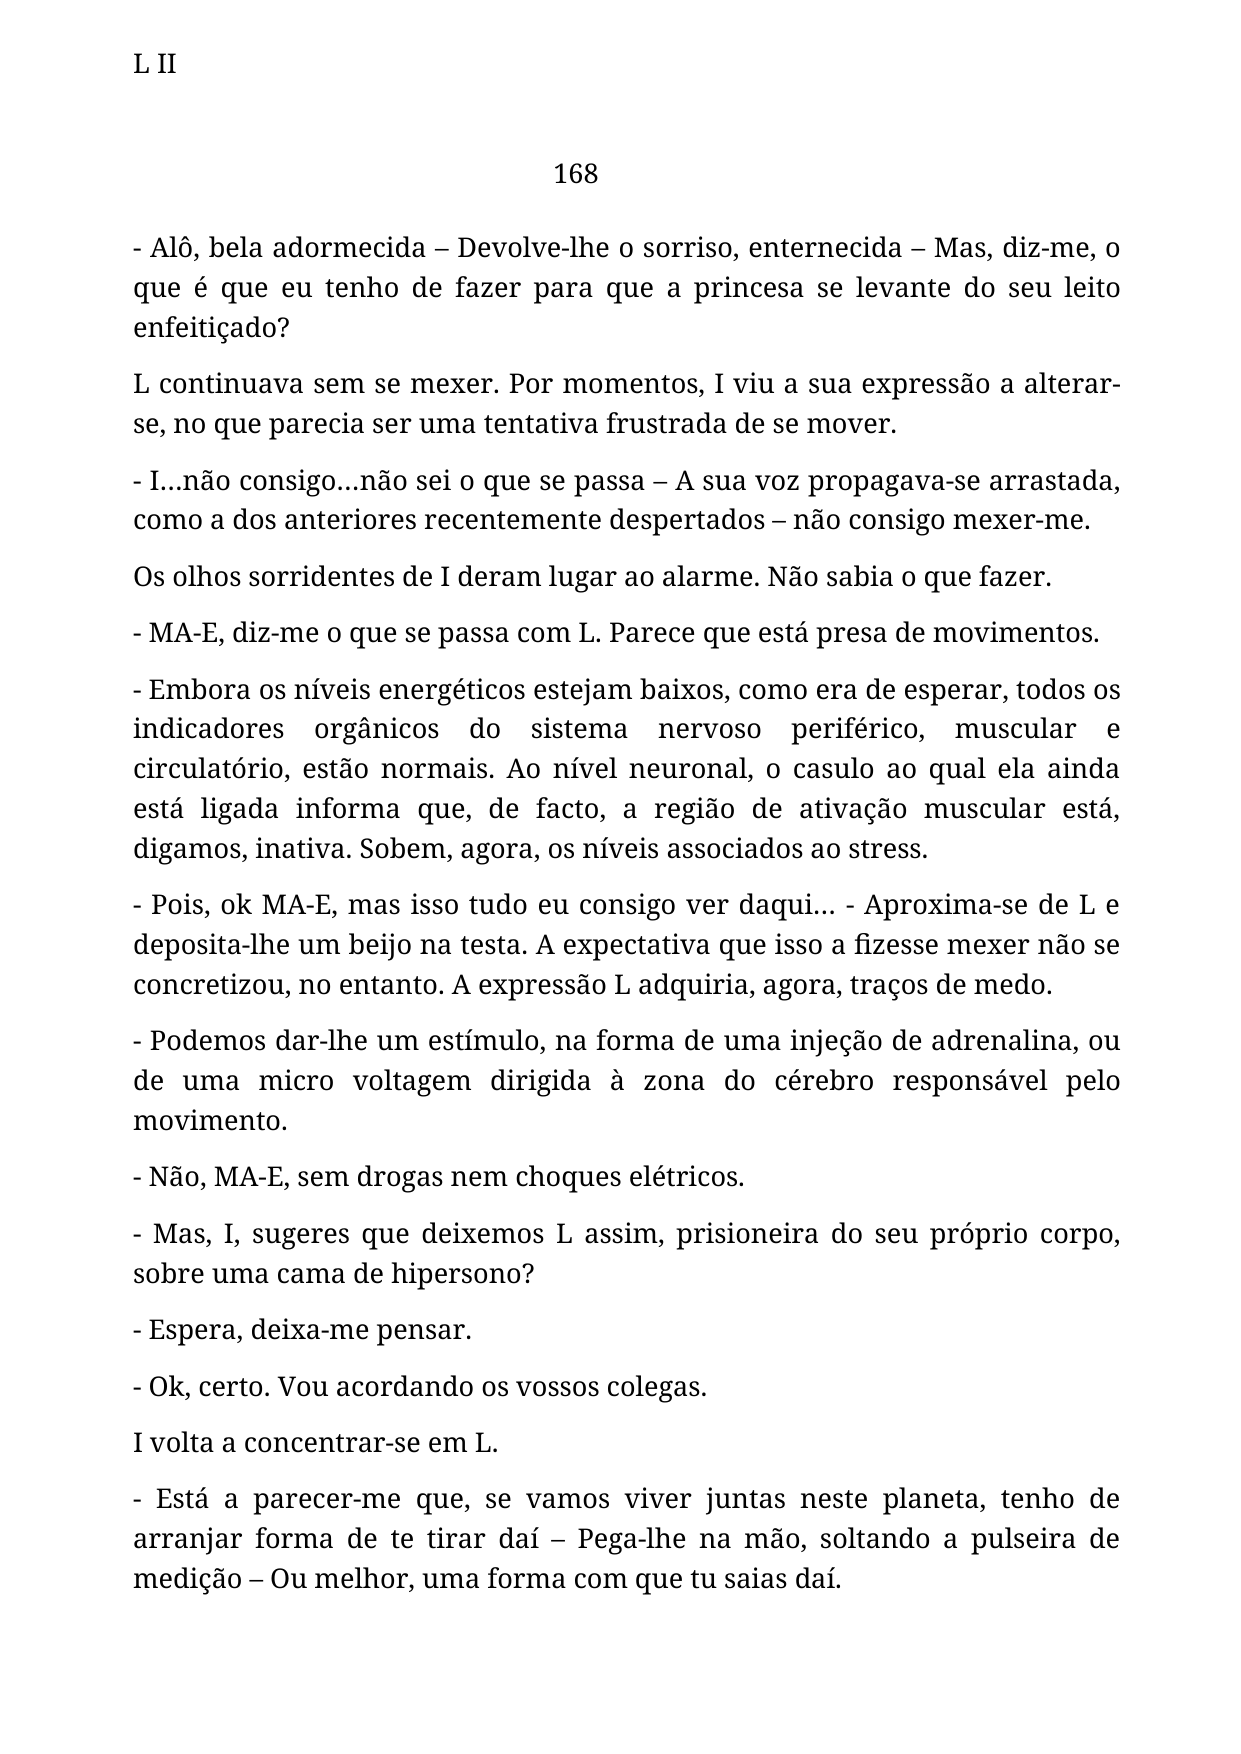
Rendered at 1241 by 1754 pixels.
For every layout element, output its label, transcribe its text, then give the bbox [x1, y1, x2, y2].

text L continuava sem se mexer. Por momentos, I viu a sua expressão a alterar-se, no que parecia ser uma tentativa frustrada de se mover. [133, 365, 1122, 441]
text - Não, MA-E, sem drogas nem choques elétricos. [133, 1158, 1122, 1195]
text - Mas, I, sugeres que deixemos L assim, prisioneira do seu próprio corpo, sobre uma cama de hipersono? [133, 1214, 1122, 1291]
text - I…não consigo…não sei o que se passa – A sua voz propagava-se arrastada, como a dos anteriores recentemente despertados – não consigo mexer-me. [133, 461, 1122, 538]
text - Ok, certo. Vou acordando os vossos colegas. [133, 1367, 1122, 1404]
text I volta a concentrar-se em L. [133, 1423, 1122, 1460]
text - Embora os níveis energéticos estejam baixos, como era de esperar, todos os indicadores orgânicos do sistema nervoso periférico, muscular e circulatório, estão normais. Ao nível neuronal, o casulo ao qual ela ainda está ligada informa que, de facto, a região de ativação muscular está, digamos, inativa. Sobem, agora, os níveis associados ao stress. [133, 670, 1122, 866]
text Os olhos sorridentes de I deram lugar ao alarme. Não sabia o que fazer. [133, 557, 1122, 594]
text - MA-E, diz-me o que se passa com L. Parece que está presa de movimentos. [133, 614, 1122, 651]
text - Podemos dar-lhe um estímulo, na forma de uma injeção de adrenalina, ou de uma micro voltagem dirigida à zona do cérebro responsável pelo movimento. [133, 1022, 1122, 1138]
text - Espera, deixa-me pensar. [133, 1311, 1122, 1347]
text - Alô, bela adormecida – Devolve-lhe o sorriso, enternecida – Mas, diz-me, o que é que eu tenho de fazer para que a princesa se levante do seu leito enfeitiçado? [133, 229, 1122, 345]
text - Pois, ok MA-E, mas isso tudo eu consigo ver daqui… - Aproxima-se de L e deposita-lhe um beijo na testa. A expectativa que isso a fizesse mexer não se concretizou, no entanto. A expressão L adquiria, agora, traços de medo. [133, 886, 1122, 1002]
text - Está a parecer-me que, se vamos viver juntas neste planeta, tenho de arranjar forma de te tirar daí – Pega-lhe na mão, soltando a pulseira de medição – Ou melhor, uma forma com que tu saias daí. [133, 1480, 1122, 1596]
